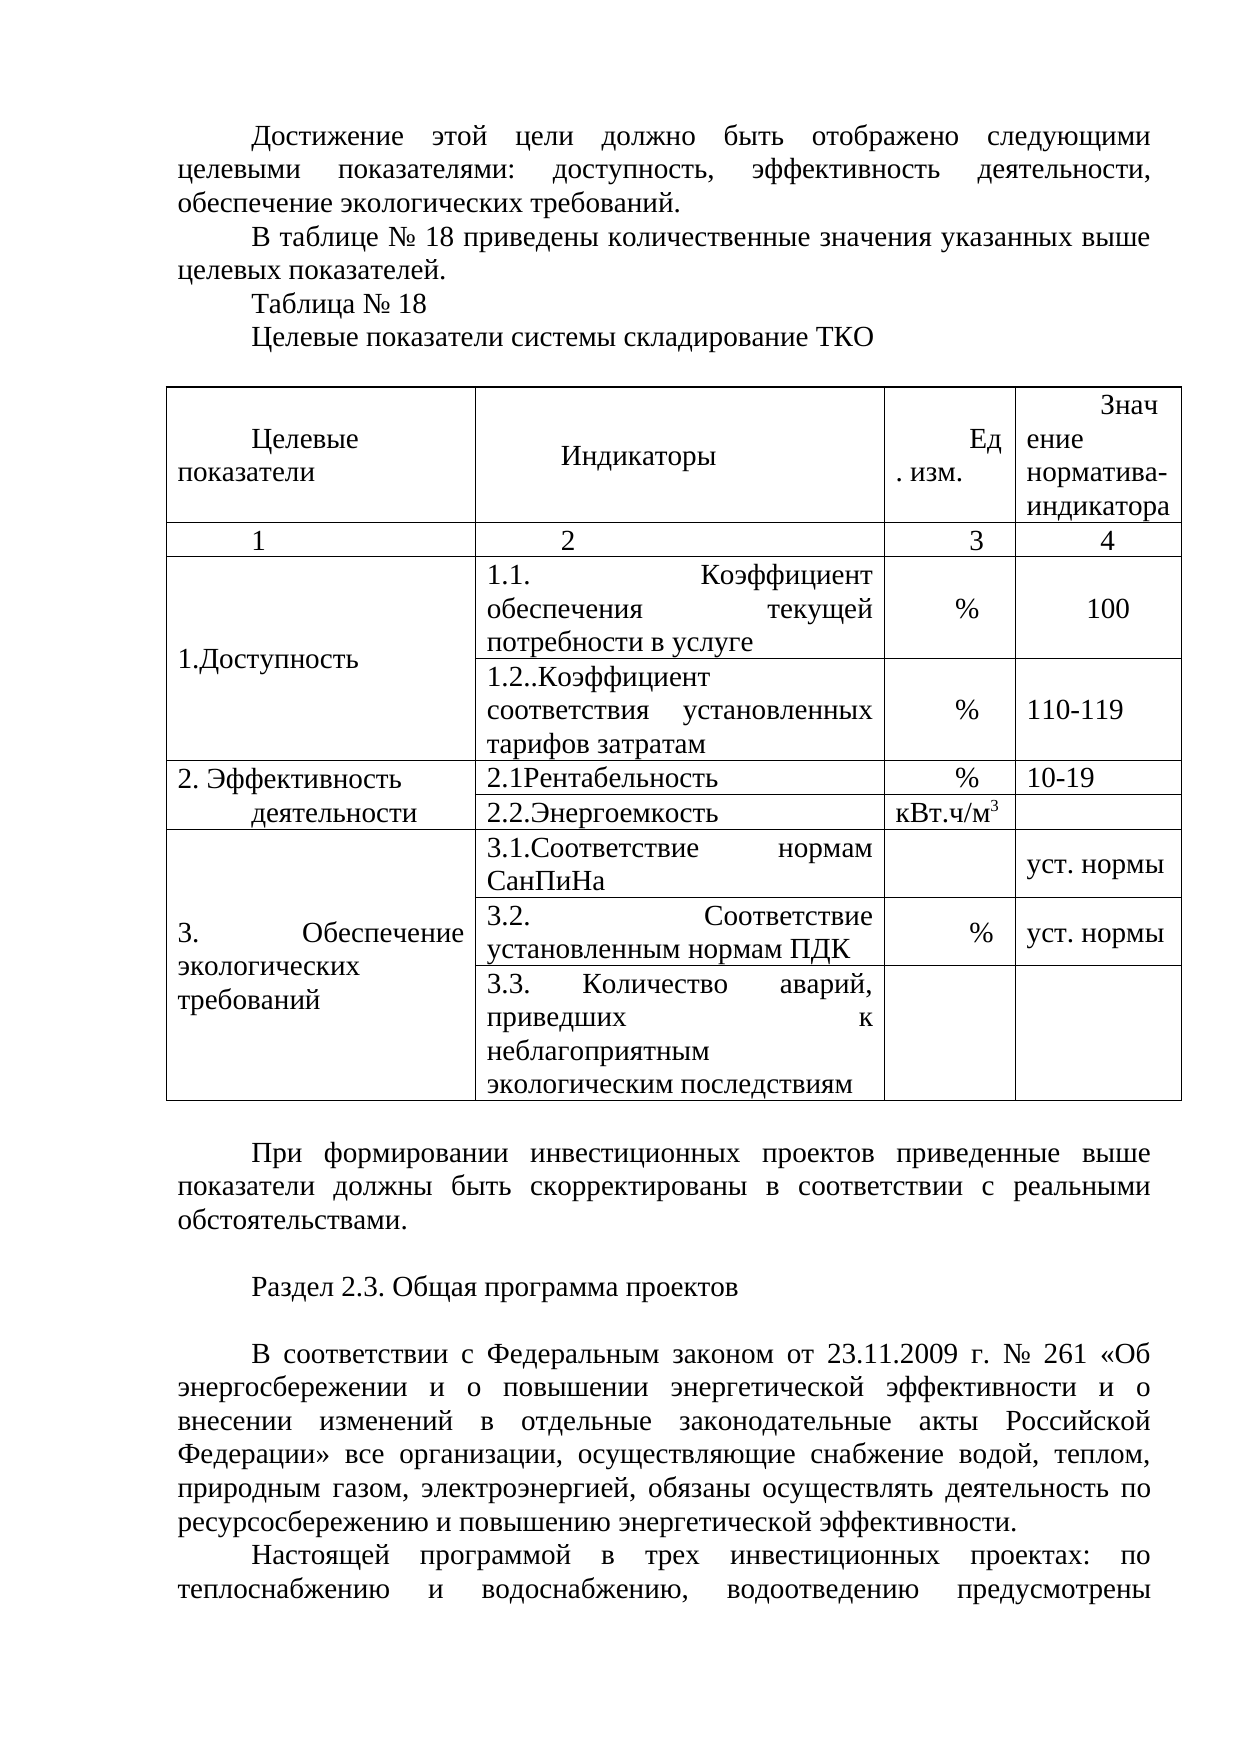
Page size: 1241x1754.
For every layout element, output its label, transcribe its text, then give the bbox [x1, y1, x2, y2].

table_cell 2.1Рентабельность [476, 761, 884, 794]
table_cell [1016, 795, 1181, 829]
table_cell [885, 830, 1015, 897]
table_cell 1 [167, 523, 475, 556]
text Целевые показатели системы складирование ТКО [177, 319, 1152, 353]
table_cell 1.1. Коэффициент обеспечения текущей потребности в услуге [476, 557, 884, 658]
text В таблице № 18 приведены количественные значения указанных выше целевых показателей. [177, 219, 1152, 286]
table_cell уст. нормы [1016, 898, 1181, 965]
text Таблица № 18 [177, 286, 1152, 319]
table_cell % [885, 659, 1015, 759]
table_cell 3.1.Соответствие нормам СанПиНа [476, 830, 884, 897]
table_cell 3 [885, 523, 1015, 556]
table_cell 2 [476, 523, 884, 556]
table_header Значение норматива-индикатора [1016, 388, 1181, 522]
text Раздел 2.3. Общая программа проектов [177, 1269, 1152, 1302]
table_cell 3.3. Количество аварий, приведших к неблагоприятным экологическим последствиям [476, 966, 884, 1100]
text Достижение этой цели должно быть отображено следующими целевыми показателями: доступность, эффективность деятельности, обеспечение экологических требований. [177, 118, 1152, 219]
table_cell 3. Обеспечение экологических требований [167, 830, 475, 1100]
table_cell уст. нормы [1016, 830, 1181, 897]
table_cell кВт.ч/м3 [885, 795, 1015, 829]
table_cell 10-19 [1016, 761, 1181, 794]
table_cell 2.2.Энергоемкость [476, 795, 884, 829]
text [177, 1537, 1152, 1604]
table_cell 2. Эффективность деятельности [167, 761, 475, 829]
table_cell 110-119 [1016, 659, 1181, 759]
table_cell 1.2..Коэффициент соответствия установленных тарифов затратам [476, 659, 884, 759]
text При формировании инвестиционных проектов приведенные выше показатели должны быть скорректированы в соответствии с реальными обстоятельствами. [177, 1135, 1152, 1235]
table_cell 1.Доступность [167, 557, 475, 759]
table_header Индикаторы [476, 388, 884, 522]
table_cell % [885, 898, 1015, 965]
table_cell % [885, 557, 1015, 658]
table_header Целевые показатели [167, 388, 475, 522]
table_cell [1016, 966, 1181, 1100]
table_header Ед. изм. [885, 388, 1015, 522]
text В соответствии с Федеральным законом от 23.11.2009 г. № 261 «Об энергосбережении и о повышении энергетической эффективности и о внесении изменений в отдельные законодательные акты Российской Федерации» все организации, осуществляющие снабжение водой, теплом, природным газом, электроэнергией, обязаны осуществлять деятельность по ресурсосбережению и повышению энергетической эффективности. [177, 1336, 1152, 1537]
table_cell 100 [1016, 557, 1181, 658]
table_cell [885, 966, 1015, 1100]
table_cell % [885, 761, 1015, 794]
table_cell 4 [1016, 523, 1181, 556]
table_cell 3.2. Соответствие установленным нормам ПДК [476, 898, 884, 965]
